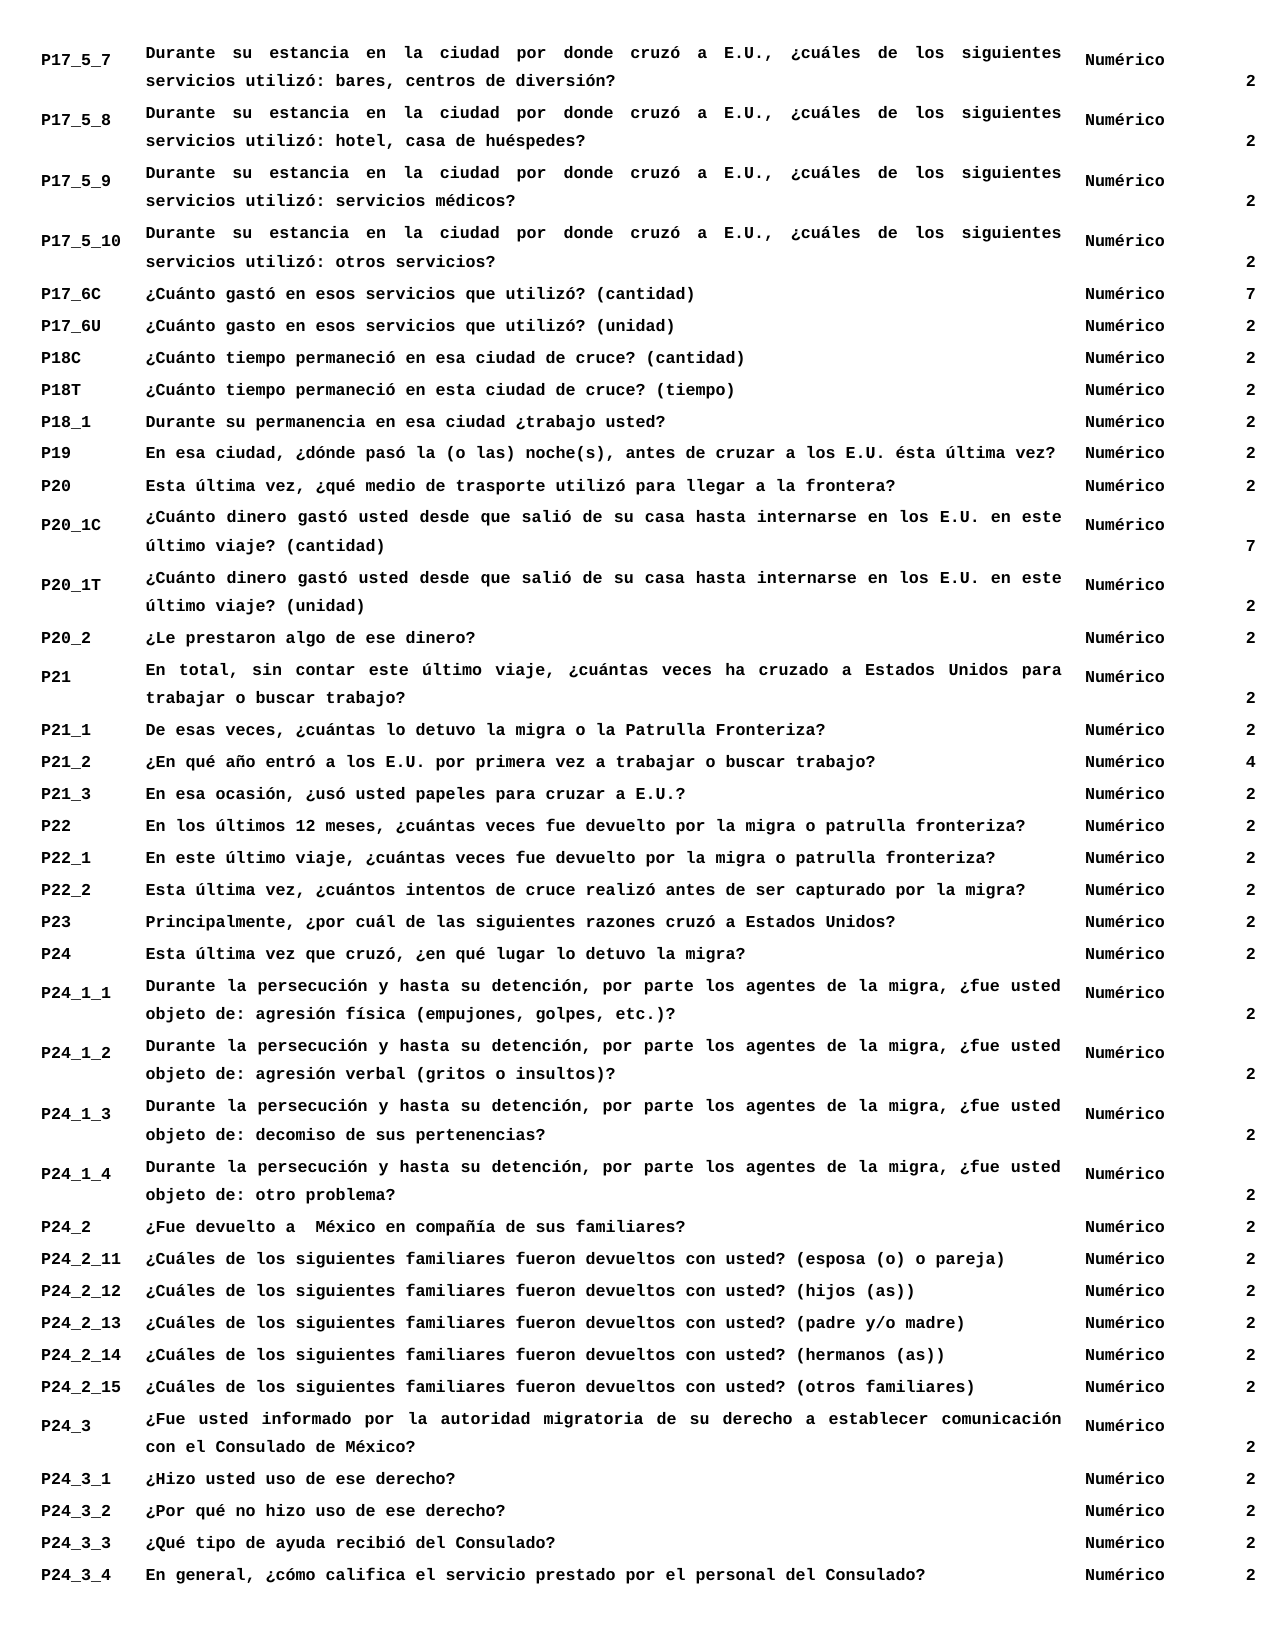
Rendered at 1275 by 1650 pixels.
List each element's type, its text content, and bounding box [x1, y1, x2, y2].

table_cell Durante su estancia en la ciudad por donde cruzó a E.U., ¿cuáles de los siguientes servicios utilizó: hotel, casa de huéspedes? [134, 105, 1073, 165]
table_cell ¿Cuáles de los siguientes familiares fueron devueltos con usted? (esposa (o) o pareja) [134, 1250, 1073, 1282]
table_cell Numérico [1073, 754, 1176, 786]
table_cell Numérico [1073, 882, 1176, 913]
table_cell Numérico [1073, 1566, 1176, 1598]
table_cell 2 [1176, 1218, 1267, 1250]
table_cell Numérico [1073, 317, 1176, 349]
table_cell ¿Cuáles de los siguientes familiares fueron devueltos con usted? (hijos (as)) [134, 1282, 1073, 1314]
table_cell P24_1_3 [30, 1098, 134, 1158]
table_cell Esta última vez, ¿qué medio de trasporte utilizó para llegar a la frontera? [134, 477, 1073, 509]
table_cell P22 [30, 818, 134, 849]
table_cell En este último viaje, ¿cuántas veces fue devuelto por la migra o patrulla fronteriza? [134, 850, 1073, 882]
table_cell 2 [1176, 381, 1267, 413]
table_cell ¿Fue devuelto a México en compañía de sus familiares? [134, 1218, 1073, 1250]
table_cell P24_1_1 [30, 978, 134, 1038]
table_cell P17_5_7 [30, 44, 134, 104]
table_cell 2 [1176, 225, 1267, 285]
table_cell Durante su estancia en la ciudad por donde cruzó a E.U., ¿cuáles de los siguientes servicios utilizó: servicios médicos? [134, 165, 1073, 225]
table_cell Durante la persecución y hasta su detención, por parte los agentes de la migra, ¿fue usted objeto de: agresión verbal (gritos o insultos)? [134, 1038, 1073, 1098]
table_cell ¿Cuánto tiempo permaneció en esa ciudad de cruce? (cantidad) [134, 349, 1073, 381]
table_cell Numérico [1073, 661, 1176, 722]
table_cell P24_3_1 [30, 1470, 134, 1502]
table_cell P18T [30, 381, 134, 413]
table_cell P23 [30, 914, 134, 946]
table_cell ¿Cuánto dinero gastó usted desde que salió de su casa hasta internarse en los E.U. en este último viaje? (unidad) [134, 569, 1073, 629]
table_cell Numérico [1073, 914, 1176, 946]
table_cell Durante su estancia en la ciudad por donde cruzó a E.U., ¿cuáles de los siguientes servicios utilizó: bares, centros de diversión? [134, 44, 1073, 104]
table_cell Numérico [1073, 630, 1176, 661]
table_cell 2 [1176, 44, 1267, 104]
table_cell P21_2 [30, 754, 134, 786]
table_cell Numérico [1073, 1378, 1176, 1410]
table_cell 2 [1176, 1503, 1267, 1534]
table_cell 2 [1176, 569, 1267, 629]
table_cell Numérico [1073, 1250, 1176, 1282]
table_cell P24_2_13 [30, 1314, 134, 1346]
table_cell Numérico [1073, 445, 1176, 477]
table_cell P24_3 [30, 1410, 134, 1470]
table_cell 2 [1176, 1158, 1267, 1218]
table_cell Numérico [1073, 1470, 1176, 1502]
table_cell 2 [1176, 661, 1267, 722]
table_cell 2 [1176, 1282, 1267, 1314]
table_cell Numérico [1073, 413, 1176, 445]
table_cell En los últimos 12 meses, ¿cuántas veces fue devuelto por la migra o patrulla fronteriza? [134, 818, 1073, 849]
table_cell ¿Cuánto tiempo permaneció en esta ciudad de cruce? (tiempo) [134, 381, 1073, 413]
table_cell Numérico [1073, 44, 1176, 104]
table_cell Numérico [1073, 1534, 1176, 1566]
table_cell P18C [30, 349, 134, 381]
table_cell P17_5_9 [30, 165, 134, 225]
table_cell En esa ocasión, ¿usó usted papeles para cruzar a E.U.? [134, 786, 1073, 818]
table_cell P24_3_2 [30, 1503, 134, 1534]
table_cell 2 [1176, 317, 1267, 349]
table_cell 2 [1176, 722, 1267, 754]
table_cell Numérico [1073, 1158, 1176, 1218]
table_cell P24_2 [30, 1218, 134, 1250]
table_cell ¿Qué tipo de ayuda recibió del Consulado? [134, 1534, 1073, 1566]
table_cell En general, ¿cómo califica el servicio prestado por el personal del Consulado? [134, 1566, 1073, 1598]
table_cell ¿Por qué no hizo uso de ese derecho? [134, 1503, 1073, 1534]
table_cell ¿Hizo usted uso de ese derecho? [134, 1470, 1073, 1502]
table_cell ¿Le prestaron algo de ese dinero? [134, 630, 1073, 661]
table_cell 2 [1176, 882, 1267, 913]
table_cell 2 [1176, 1534, 1267, 1566]
table_cell Numérico [1073, 477, 1176, 509]
table_cell Durante la persecución y hasta su detención, por parte los agentes de la migra, ¿fue usted objeto de: decomiso de sus pertenencias? [134, 1098, 1073, 1158]
table_cell 2 [1176, 946, 1267, 977]
table_cell Durante su permanencia en esa ciudad ¿trabajo usted? [134, 413, 1073, 445]
table_cell Numérico [1073, 1218, 1176, 1250]
table_cell Numérico [1073, 1314, 1176, 1346]
table_cell 2 [1176, 413, 1267, 445]
table_cell 2 [1176, 445, 1267, 477]
table_cell P17_5_10 [30, 225, 134, 285]
table_cell Numérico [1073, 1282, 1176, 1314]
table_cell 2 [1176, 1038, 1267, 1098]
table_cell P20 [30, 477, 134, 509]
table_cell Numérico [1073, 946, 1176, 977]
table_cell Numérico [1073, 349, 1176, 381]
table_cell P24_2_15 [30, 1378, 134, 1410]
table_cell 2 [1176, 914, 1267, 946]
table_cell Numérico [1073, 818, 1176, 849]
table_cell 7 [1176, 509, 1267, 569]
table_cell P22_2 [30, 882, 134, 913]
table_cell P21_3 [30, 786, 134, 818]
table_cell 2 [1176, 1098, 1267, 1158]
table_cell 4 [1176, 754, 1267, 786]
table_cell 2 [1176, 1346, 1267, 1378]
table_cell 2 [1176, 1410, 1267, 1470]
table_cell De esas veces, ¿cuántas lo detuvo la migra o la Patrulla Fronteriza? [134, 722, 1073, 754]
table_cell Numérico [1073, 1098, 1176, 1158]
table_cell Numérico [1073, 850, 1176, 882]
table_cell Numérico [1073, 165, 1176, 225]
table_cell P24_1_2 [30, 1038, 134, 1098]
table_cell ¿Cuáles de los siguientes familiares fueron devueltos con usted? (hermanos (as)) [134, 1346, 1073, 1378]
table_cell En total, sin contar este último viaje, ¿cuántas veces ha cruzado a Estados Unidos para trabajar o buscar trabajo? [134, 661, 1073, 722]
table_cell 7 [1176, 285, 1267, 317]
table_cell Numérico [1073, 1038, 1176, 1098]
table_cell P24_2_11 [30, 1250, 134, 1282]
table_cell ¿En qué año entró a los E.U. por primera vez a trabajar o buscar trabajo? [134, 754, 1073, 786]
table_cell P24_3_3 [30, 1534, 134, 1566]
table_cell P17_5_8 [30, 105, 134, 165]
table_cell Numérico [1073, 105, 1176, 165]
table_cell Principalmente, ¿por cuál de las siguientes razones cruzó a Estados Unidos? [134, 914, 1073, 946]
table_cell ¿Cuánto gasto en esos servicios que utilizó? (unidad) [134, 317, 1073, 349]
table_cell Numérico [1073, 509, 1176, 569]
table_cell Numérico [1073, 569, 1176, 629]
table_cell P21_1 [30, 722, 134, 754]
table_cell P20_1T [30, 569, 134, 629]
table_cell 2 [1176, 1470, 1267, 1502]
table_cell Numérico [1073, 978, 1176, 1038]
table_cell 2 [1176, 165, 1267, 225]
table_cell 2 [1176, 1250, 1267, 1282]
table_cell 2 [1176, 630, 1267, 661]
table_cell P17_6U [30, 317, 134, 349]
table_cell 2 [1176, 477, 1267, 509]
table_cell 2 [1176, 1566, 1267, 1598]
table_cell Numérico [1073, 786, 1176, 818]
table_cell En esa ciudad, ¿dónde pasó la (o las) noche(s), antes de cruzar a los E.U. ésta última vez? [134, 445, 1073, 477]
table_cell P17_6C [30, 285, 134, 317]
table_cell P24_1_4 [30, 1158, 134, 1218]
table_cell P24_3_4 [30, 1566, 134, 1598]
table_cell P20_2 [30, 630, 134, 661]
table_cell P21 [30, 661, 134, 722]
table_cell 2 [1176, 818, 1267, 849]
table_cell ¿Cuánto dinero gastó usted desde que salió de su casa hasta internarse en los E.U. en este último viaje? (cantidad) [134, 509, 1073, 569]
table_cell Numérico [1073, 381, 1176, 413]
table_cell P24_2_14 [30, 1346, 134, 1378]
table_cell Durante la persecución y hasta su detención, por parte los agentes de la migra, ¿fue usted objeto de: agresión física (empujones, golpes, etc.)? [134, 978, 1073, 1038]
table_cell Numérico [1073, 1503, 1176, 1534]
table_cell 2 [1176, 1314, 1267, 1346]
table_cell 2 [1176, 786, 1267, 818]
table_cell Esta última vez que cruzó, ¿en qué lugar lo detuvo la migra? [134, 946, 1073, 977]
table_cell P19 [30, 445, 134, 477]
table_cell ¿Cuáles de los siguientes familiares fueron devueltos con usted? (padre y/o madre) [134, 1314, 1073, 1346]
table_cell Numérico [1073, 285, 1176, 317]
table_cell 2 [1176, 349, 1267, 381]
table_cell 2 [1176, 850, 1267, 882]
table_cell 2 [1176, 978, 1267, 1038]
table_cell P20_1C [30, 509, 134, 569]
table_cell 2 [1176, 105, 1267, 165]
table_cell Durante la persecución y hasta su detención, por parte los agentes de la migra, ¿fue usted objeto de: otro problema? [134, 1158, 1073, 1218]
table_cell Numérico [1073, 1410, 1176, 1470]
table_cell P24_2_12 [30, 1282, 134, 1314]
table_cell ¿Fue usted informado por la autoridad migratoria de su derecho a establecer comunicación con el Consulado de México? [134, 1410, 1073, 1470]
table_cell ¿Cuánto gastó en esos servicios que utilizó? (cantidad) [134, 285, 1073, 317]
table_cell 2 [1176, 1378, 1267, 1410]
table_cell Durante su estancia en la ciudad por donde cruzó a E.U., ¿cuáles de los siguientes servicios utilizó: otros servicios? [134, 225, 1073, 285]
table_cell P24 [30, 946, 134, 977]
table_cell Numérico [1073, 225, 1176, 285]
table_cell P18_1 [30, 413, 134, 445]
table_cell Numérico [1073, 1346, 1176, 1378]
table_cell Numérico [1073, 722, 1176, 754]
table_cell Esta última vez, ¿cuántos intentos de cruce realizó antes de ser capturado por la migra? [134, 882, 1073, 913]
table_cell P22_1 [30, 850, 134, 882]
table_cell ¿Cuáles de los siguientes familiares fueron devueltos con usted? (otros familiares) [134, 1378, 1073, 1410]
